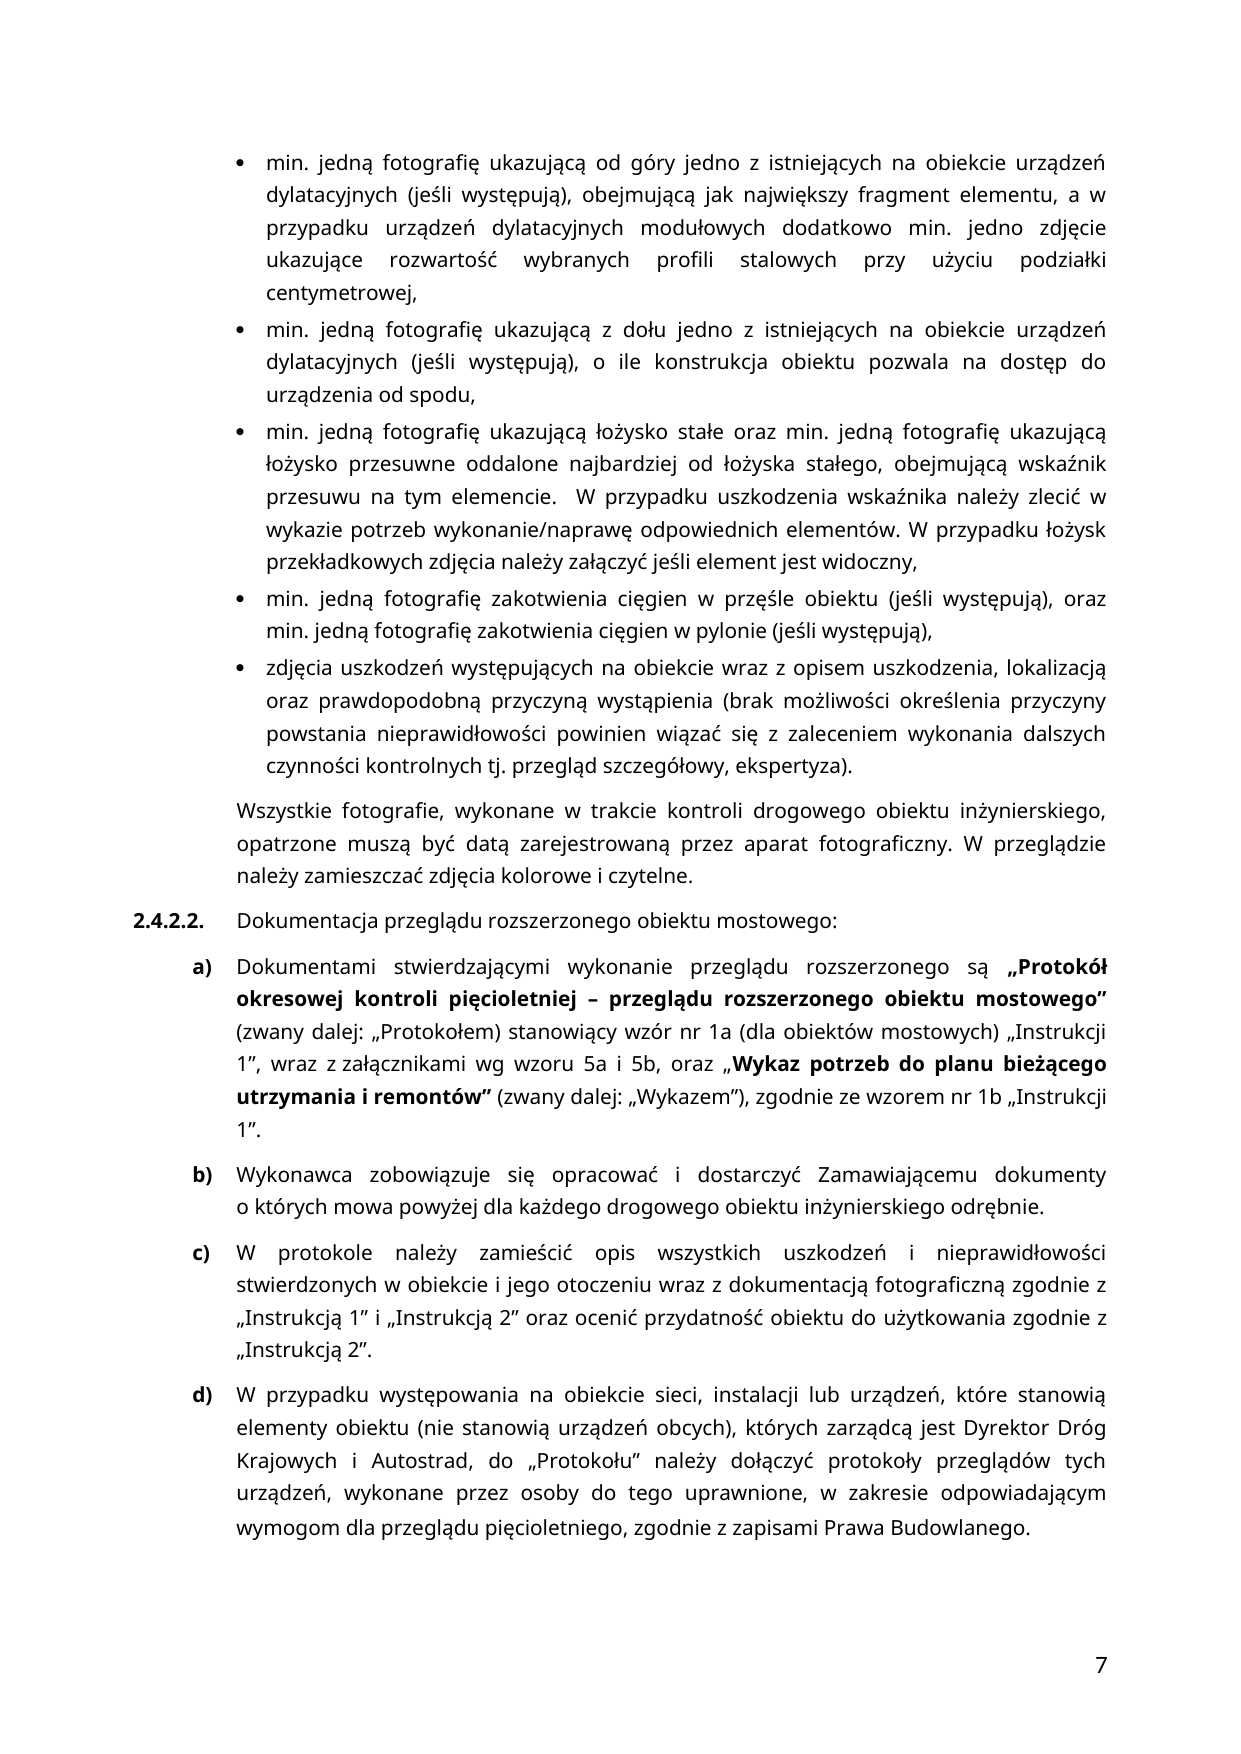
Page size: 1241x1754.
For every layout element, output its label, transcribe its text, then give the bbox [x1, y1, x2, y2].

list min. jedną fotografię ukazującą z dołu jedno z istniejących na obiekcie urządzeń dylatacyjnych (jeśli występują), o ile konstrukcja obiektu pozwala na dostęp do urządzenia od spodu, [236, 315, 1107, 408]
list zdjęcia uszkodzeń występujących na obiekcie wraz z opisem uszkodzenia, lokalizacją oraz prawdopodobną przyczyną wystąpienia (brak możliwości określenia przyczyny powstania nieprawidłowości powinien wiązać się z zaleceniem wykonania dalszych czynności kontrolnych tj. przegląd szczegółowy, ekspertyza). [236, 653, 1107, 780]
list Wykonawca zobowiązuje się opracować i dostarczyć Zamawiającemu dokumenty o których mowa powyżej dla każdego drogowego obiektu inżynierskiego odrębnie. [192, 1160, 1107, 1221]
list Dokumentacja przeglądu rozszerzonego obiektu mostowego: [133, 907, 1107, 935]
list Dokumentami stwierdzającymi wykonanie przeglądu rozszerzonego są „Protokół okresowej kontroli pięcioletniej – przeglądu rozszerzonego obiektu mostowego” (zwany dalej: „Protokołem) stanowiący wzór nr 1a (dla obiektów mostowych) „Instrukcji 1”, wraz z załącznikami wg wzoru 5a i 5b, oraz „Wykaz potrzeb do planu bieżącego utrzymania i remontów” (zwany dalej: „Wykazem”), zgodnie ze wzorem nr 1b „Instrukcji 1”. [192, 952, 1107, 1143]
list min. jedną fotografię ukazującą od góry jedno z istniejących na obiekcie urządzeń dylatacyjnych (jeśli występują), obejmującą jak największy fragment elementu, a w przypadku urządzeń dylatacyjnych modułowych dodatkowo min. jedno zdjęcie ukazujące rozwartość wybranych profili stalowych przy użyciu podziałki centymetrowej, [236, 148, 1107, 307]
list W protokole należy zamieścić opis wszystkich uszkodzeń i nieprawidłowości stwierdzonych w obiekcie i jego otoczeniu wraz z dokumentacją fotograficzną zgodnie z „Instrukcją 1” i „Instrukcją 2” oraz ocenić przydatność obiektu do użytkowania zgodnie z „Instrukcją 2”. [192, 1238, 1107, 1364]
list W przypadku występowania na obiekcie sieci, instalacji lub urządzeń, które stanowią elementy obiektu (nie stanowią urządzeń obcych), których zarządcą jest Dyrektor Dróg Krajowych i Autostrad, do „Protokołu” należy dołączyć protokoły przeglądów tych urządzeń, wykonane przez osoby do tego uprawnione, w zakresie odpowiadającym wymogom dla przeglądu pięcioletniego, zgodnie z zapisami Prawa Budowlanego. [192, 1381, 1107, 1542]
list min. jedną fotografię ukazującą łożysko stałe oraz min. jedną fotografię ukazującą łożysko przesuwne oddalone najbardziej od łożyska stałego, obejmującą wskaźnik przesuwu na tym elemencie. W przypadku uszkodzenia wskaźnika należy zlecić w wykazie potrzeb wykonanie/naprawę odpowiednich elementów. W przypadku łożysk przekładkowych zdjęcia należy załączyć jeśli element jest widoczny, [236, 417, 1107, 576]
list min. jedną fotografię zakotwienia cięgien w przęśle obiektu (jeśli występują), oraz min. jedną fotografię zakotwienia cięgien w pylonie (jeśli występują), [236, 584, 1107, 645]
text Wszystkie fotografie, wykonane w trakcie kontroli drogowego obiektu inżynierskiego, opatrzone muszą być datą zarejestrowaną przez aparat fotograficzny. W przeglądzie należy zamieszczać zdjęcia kolorowe i czytelne. [236, 796, 1107, 890]
